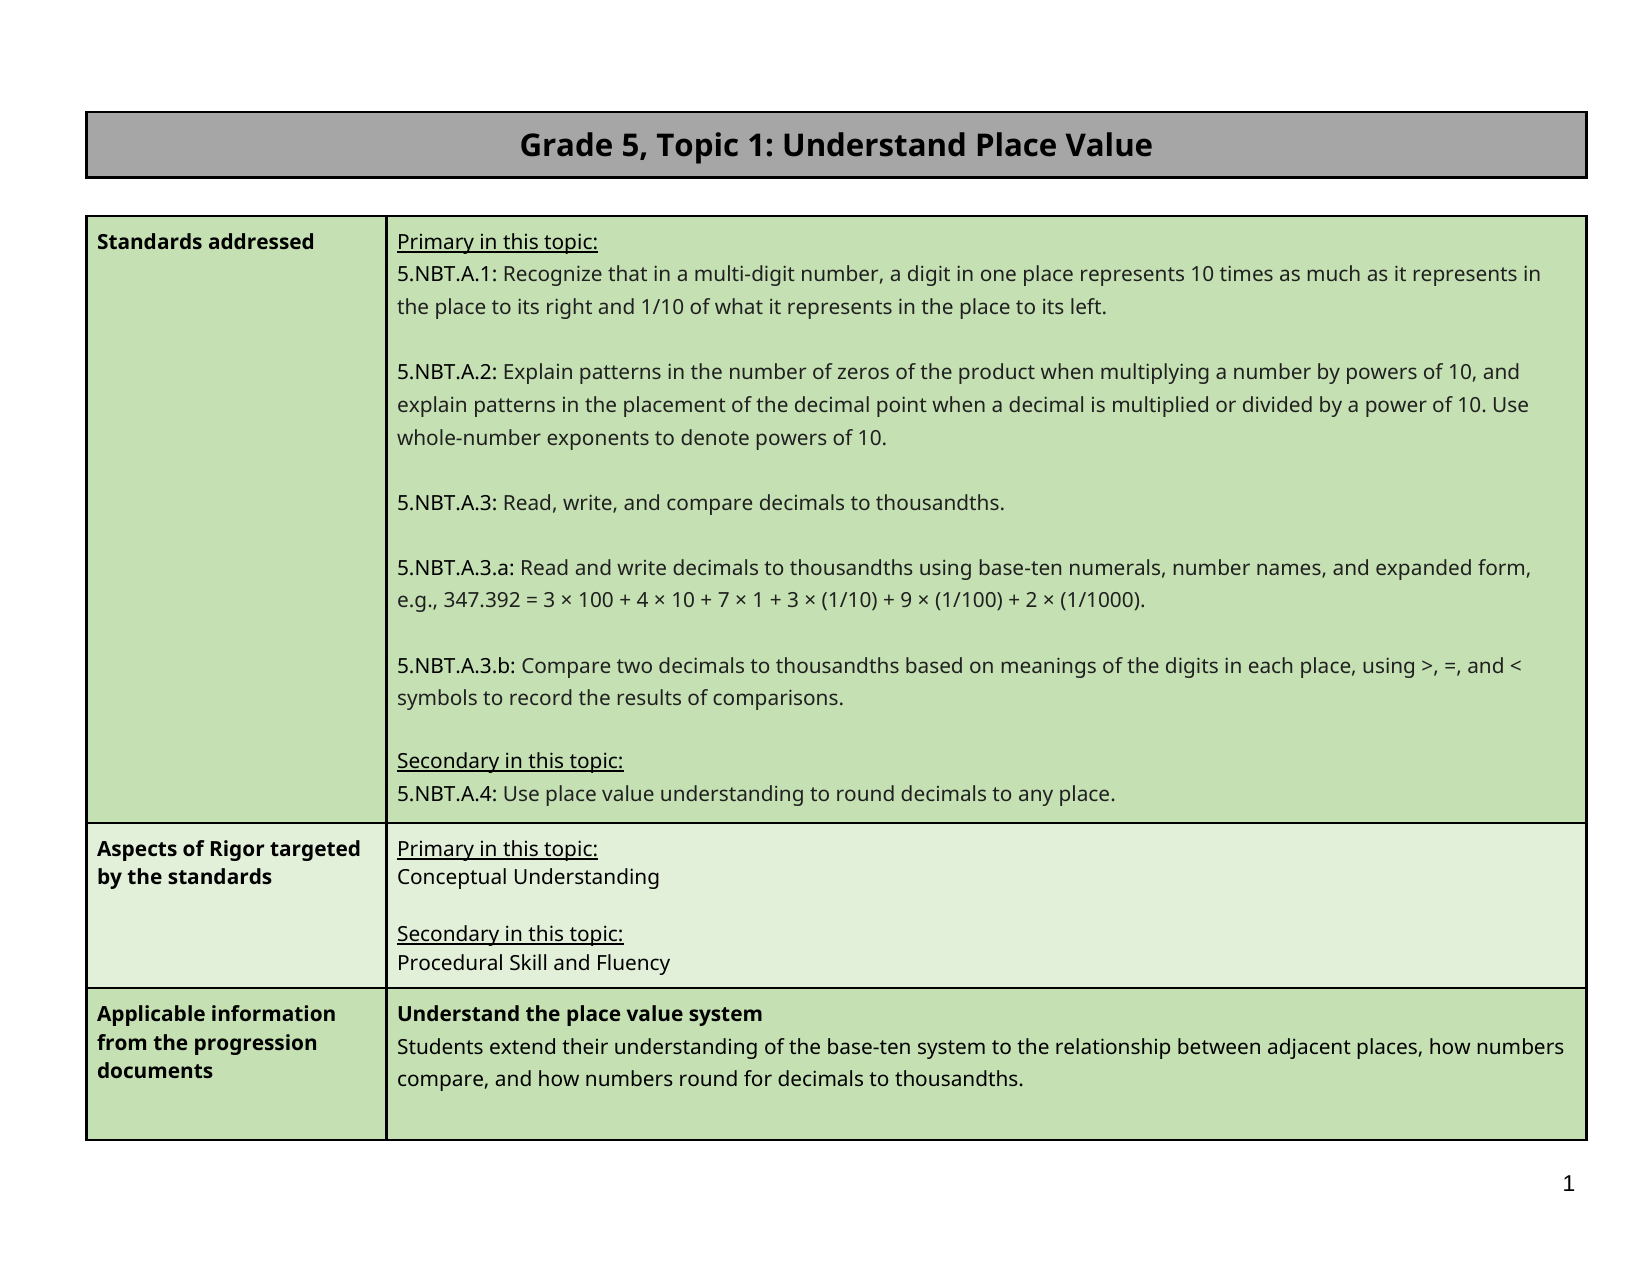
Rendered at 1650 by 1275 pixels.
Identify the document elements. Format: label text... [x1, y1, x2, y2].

table_header Primary in this topic: 5.NBT.A.1: Recognize that in a multi-digit number, a digit in one place represents 10 times as much as it represents in the place to its right and 1/10 of what it represents in the place to its left. 5.NBT.A.2: Explain patterns in the number of zeros of the product when multiplying a number by powers of 10, and explain patterns in the placement of the decimal point when a decimal is multiplied or divided by a power of 10. Use whole-number exponents to denote powers of 10. 5.NBT.A.3: Read, write, and compare decimals to thousandths. 5.NBT.A.3.a: Read and write decimals to thousandths using base-ten numerals, number names, and expanded form, e.g., 347.392 = 3 × 100 + 4 × 10 + 7 × 1 + 3 × (1/10) + 9 × (1/100) + 2 × (1/1000). 5.NBT.A.3.b: Compare two decimals to thousandths based on meanings of the digits in each place, using >, =, and < symbols to record the results of comparisons. Secondary in this topic: 5.NBT.A.4: Use place value understanding to round decimals to any place. [388, 217, 1585, 822]
table_header Standards addressed [88, 217, 385, 822]
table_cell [388, 989, 1585, 1139]
table_cell Primary in this topic: Conceptual Understanding Secondary in this topic: Procedural Skill and Fluency [388, 824, 1585, 987]
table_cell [88, 989, 385, 1139]
table_header Grade 5, Topic 1: Understand Place Value [88, 113, 1585, 176]
table_cell Aspects of Rigor targeted by the standards [88, 824, 385, 987]
